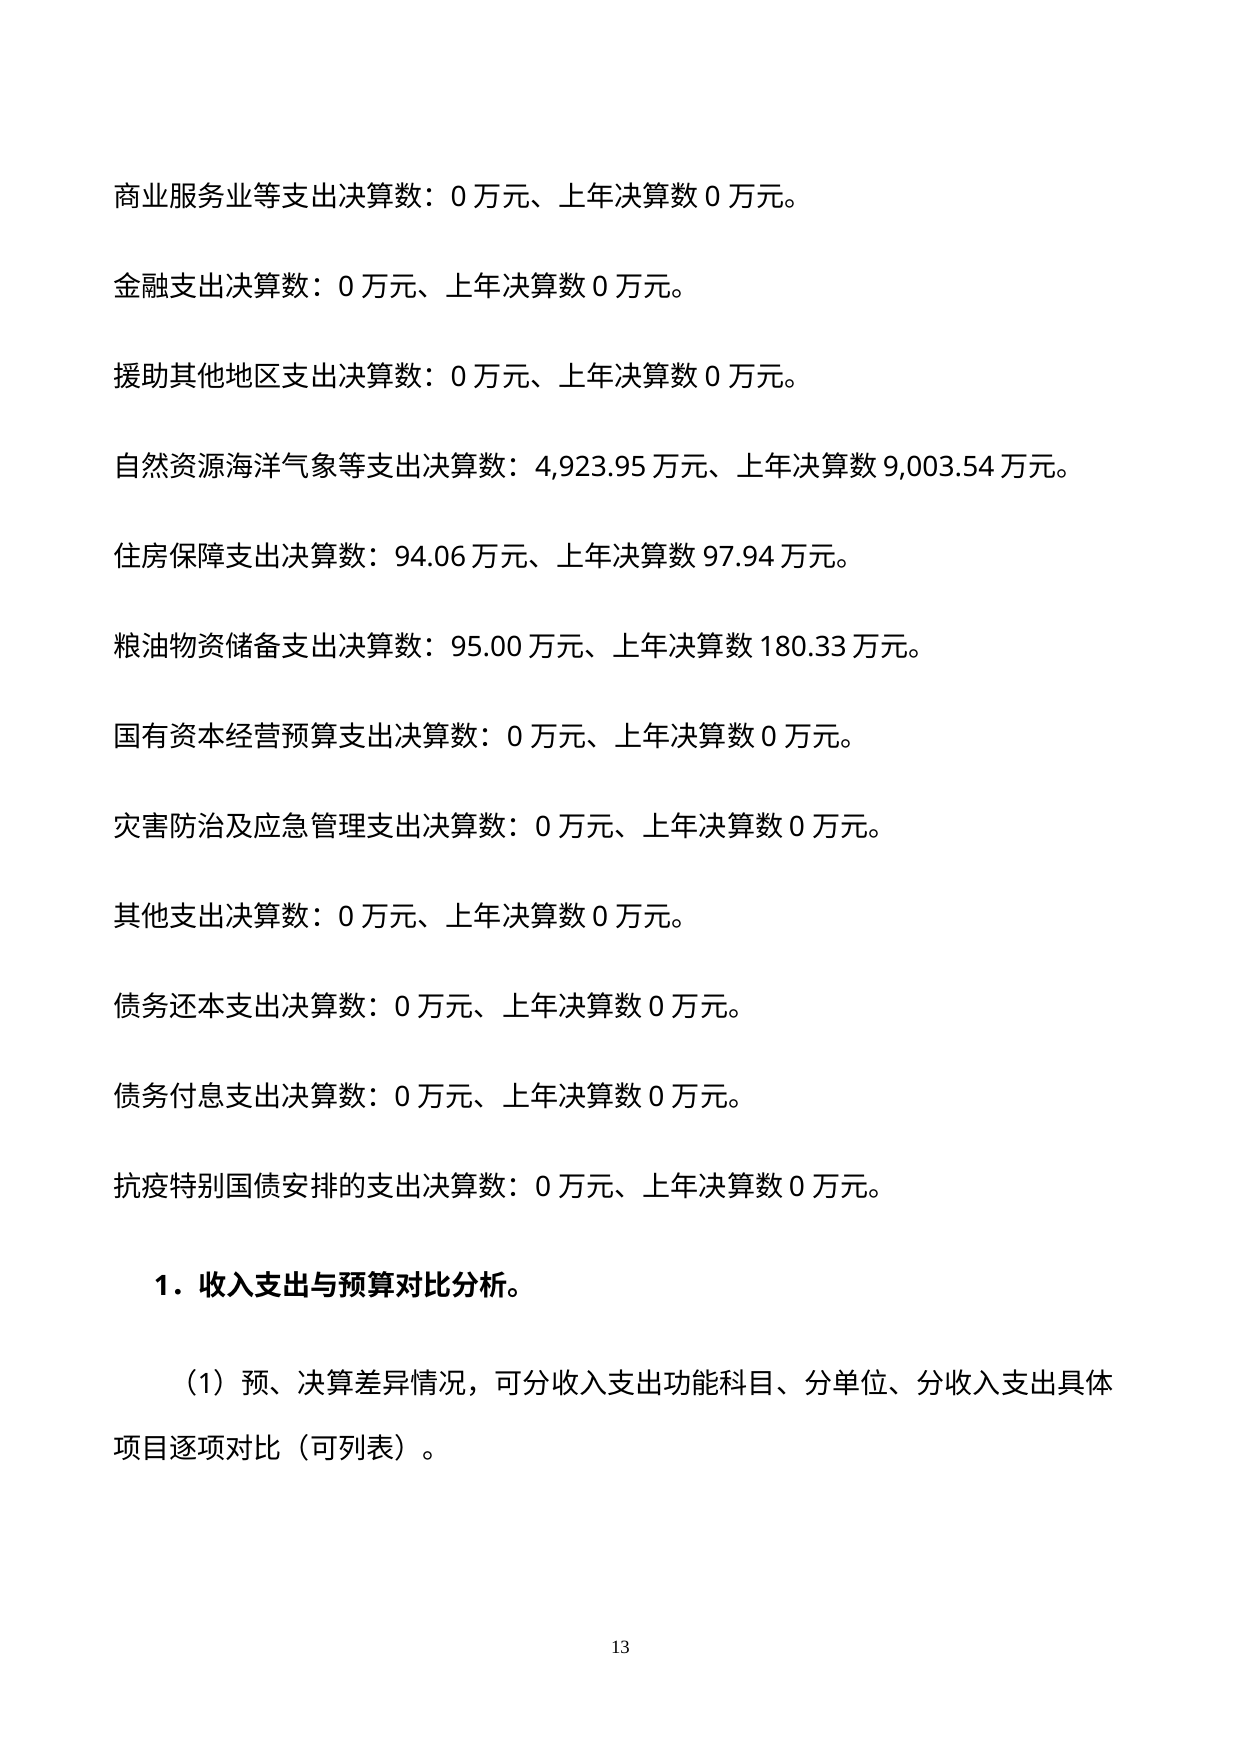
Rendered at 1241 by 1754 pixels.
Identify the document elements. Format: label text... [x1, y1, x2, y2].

subtitle 1．收入支出与预算对比分析。 [113, 1250, 1127, 1315]
text 债务付息支出决算数：0 万元、上年决算数0 万元。 [113, 1062, 1127, 1127]
text 自然资源海洋气象等支出决算数：4,923.95万元、上年决算数9,003.54万元。 [113, 432, 1127, 497]
text 抗疫特别国债安排的支出决算数：0 万元、上年决算数0 万元。 [113, 1152, 1127, 1217]
text 金融支出决算数：0 万元、上年决算数0 万元。 [113, 252, 1127, 317]
text 其他支出决算数：0 万元、上年决算数0 万元。 [113, 882, 1127, 947]
text 商业服务业等支出决算数：0 万元、上年决算数0 万元。 [113, 162, 1127, 227]
text （1）预、决算差异情况，可分收入支出功能科目、分单位、分收入支出具体项目逐项对比（可列表）。 [113, 1348, 1127, 1478]
text 债务还本支出决算数：0 万元、上年决算数0 万元。 [113, 972, 1127, 1037]
text 粮油物资储备支出决算数：95.00万元、上年决算数180.33万元。 [113, 612, 1127, 677]
text 灾害防治及应急管理支出决算数：0 万元、上年决算数0 万元。 [113, 792, 1127, 857]
text 住房保障支出决算数：94.06万元、上年决算数97.94万元。 [113, 522, 1127, 587]
text 援助其他地区支出决算数：0 万元、上年决算数0 万元。 [113, 342, 1127, 407]
text 国有资本经营预算支出决算数：0 万元、上年决算数0 万元。 [113, 702, 1127, 767]
